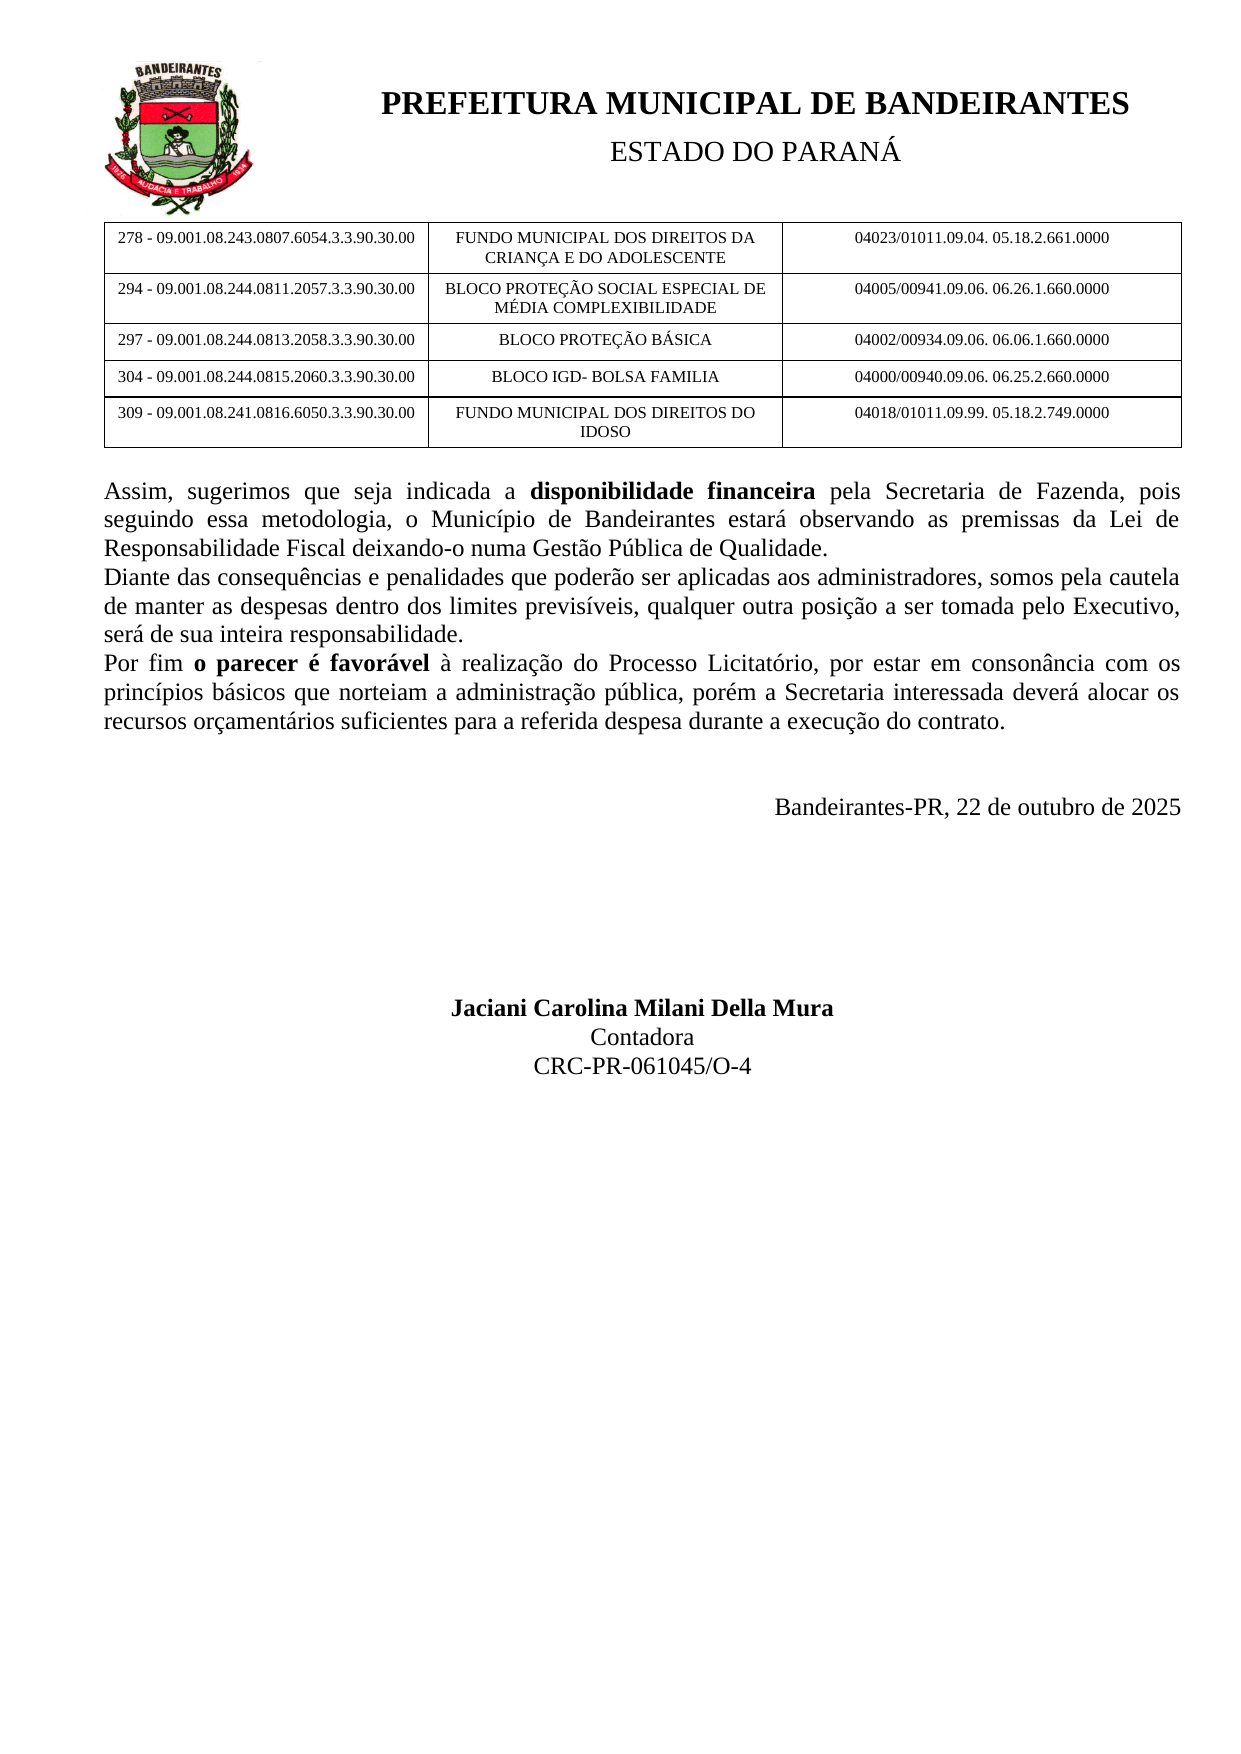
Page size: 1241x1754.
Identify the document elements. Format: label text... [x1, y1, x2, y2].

table_cell FUNDO MUNICIPAL DOS DIREITOS DO IDOSO [429, 398, 782, 447]
table_cell 04002/00934.09.06. 06.06.1.660.0000 [783, 324, 1181, 360]
text Bandeirantes-PR, 22 de outubro de 2025 [103, 792, 1181, 821]
text Por fim o parecer é favorável à realização do Processo Licitatório, por estar em consonância com os princípios básicos que norteiam a administração pública, porém a Secretaria interessada deverá alocar os recursos orçamentários suficientes para a referida despesa durante a execução do contrato. [103, 648, 1181, 734]
picture [86, 61, 265, 231]
table_cell 297 - 09.001.08.244.0813.2058.3.3.90.30.00 [105, 324, 428, 360]
text CRC-PR-061045/O-4 [103, 1051, 1181, 1079]
table_cell 04005/00941.09.06. 06.26.1.660.0000 [783, 274, 1181, 323]
table_cell 04023/01011.09.04. 05.18.2.661.0000 [783, 223, 1181, 272]
table_cell 04000/00940.09.06. 06.25.2.660.0000 [783, 361, 1181, 396]
table_cell 309 - 09.001.08.241.0816.6050.3.3.90.30.00 [105, 398, 428, 447]
table_cell 294 - 09.001.08.244.0811.2057.3.3.90.30.00 [105, 274, 428, 323]
table_cell FUNDO MUNICIPAL DOS DIREITOS DA CRIANÇA E DO ADOLESCENTE [429, 223, 782, 272]
text Assim, sugerimos que seja indicada a disponibilidade financeira pela Secretaria de Fazenda, pois seguindo essa metodologia, o Município de Bandeirantes estará observando as premissas da Lei de Responsabilidade Fiscal deixando-o numa Gestão Pública de Qualidade. [103, 476, 1181, 562]
text Jaciani Carolina Milani Della Mura [103, 993, 1181, 1022]
table_cell 304 - 09.001.08.244.0815.2060.3.3.90.30.00 [105, 361, 428, 396]
table_cell 278 - 09.001.08.243.0807.6054.3.3.90.30.00 [105, 223, 428, 272]
table_cell BLOCO PROTEÇÃO SOCIAL ESPECIAL DE MÉDIA COMPLEXIBILIDADE [429, 274, 782, 323]
table_cell BLOCO PROTEÇÃO BÁSICA [429, 324, 782, 360]
table_cell BLOCO IGD- BOLSA FAMILIA [429, 361, 782, 396]
table_cell [1182, 360, 1186, 396]
text Diante das consequências e penalidades que poderão ser aplicadas aos administradores, somos pela cautela de manter as despesas dentro dos limites previsíveis, qualquer outra posição a ser tomada pelo Executivo, será de sua inteira responsabilidade. [103, 562, 1181, 648]
table_cell 04018/01011.09.99. 05.18.2.749.0000 [783, 398, 1181, 447]
text Contadora [103, 1022, 1181, 1051]
